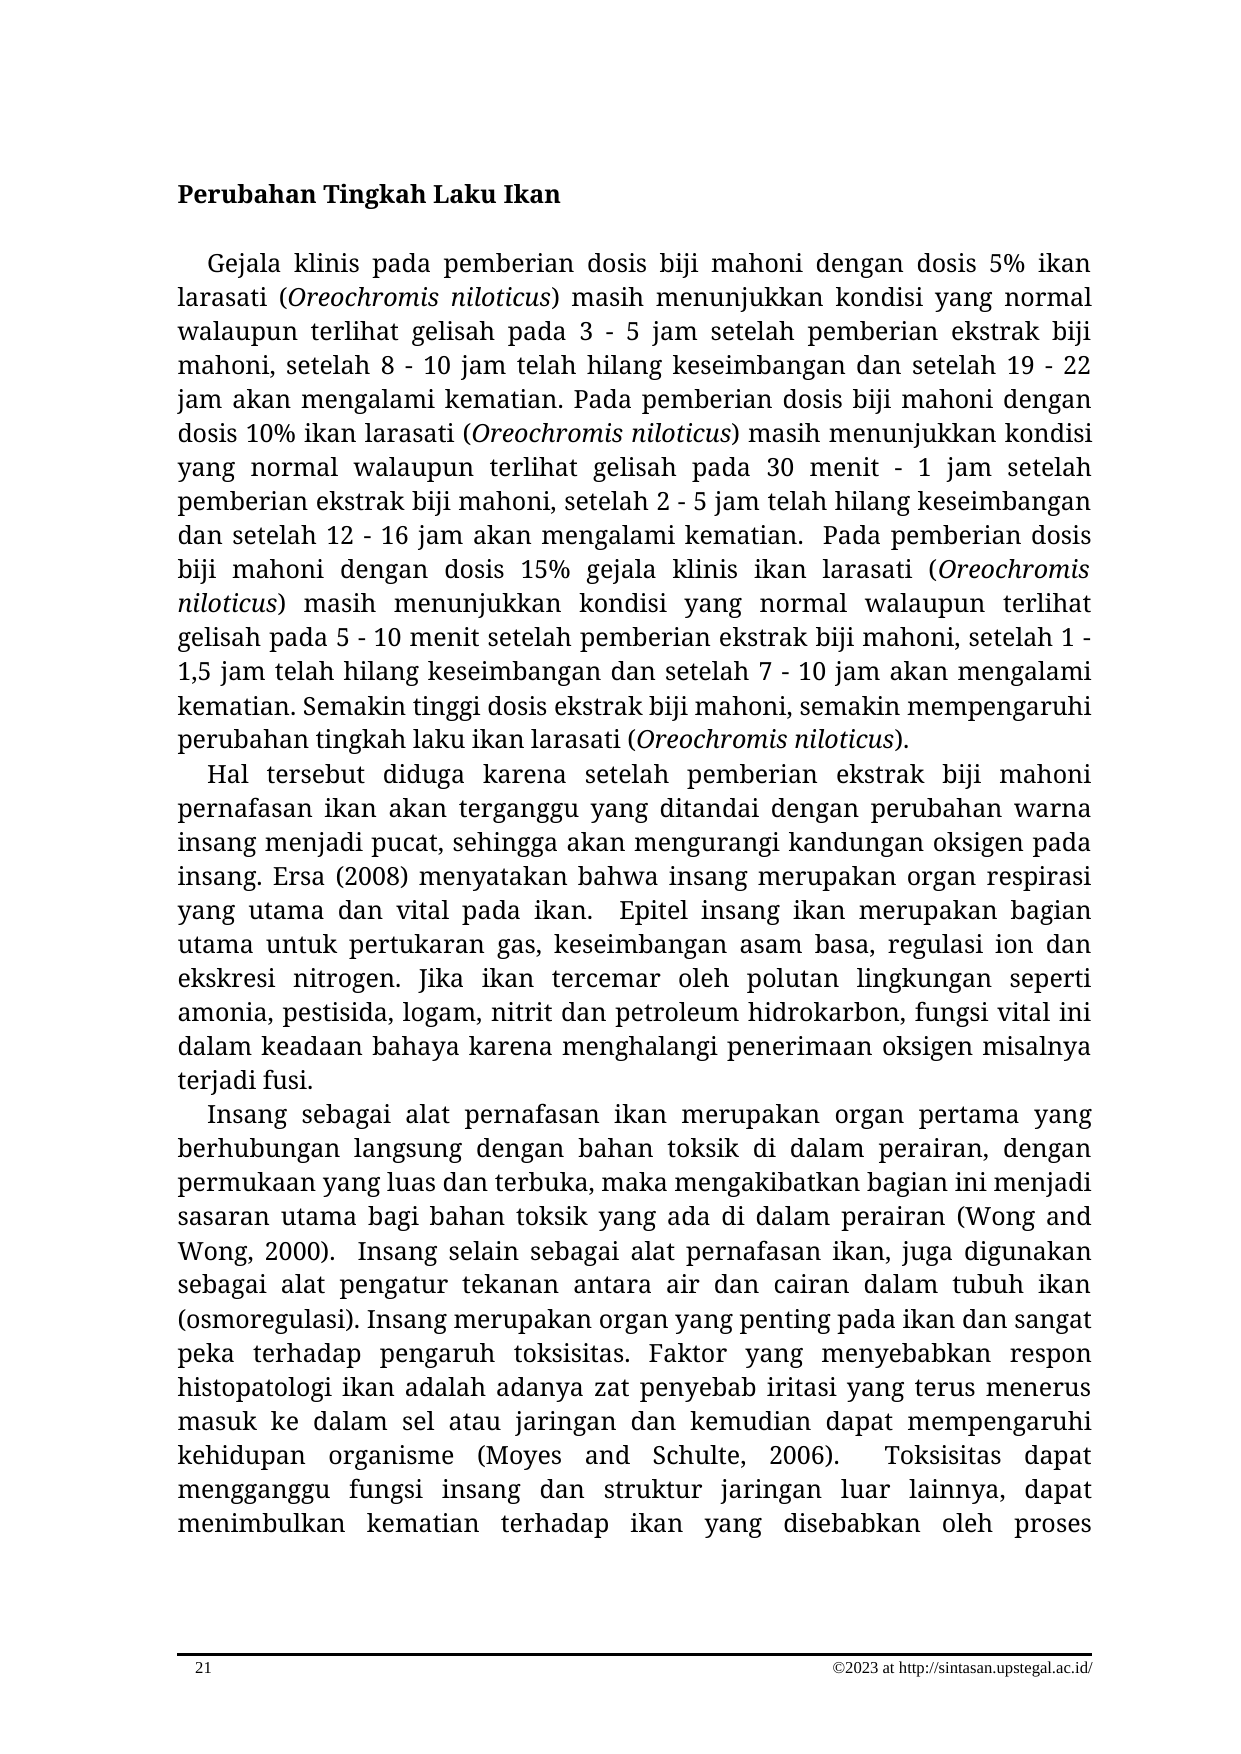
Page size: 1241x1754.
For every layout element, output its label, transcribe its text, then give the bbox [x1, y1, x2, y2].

text Gejala klinis pada pemberian dosis biji mahoni dengan dosis 5% ikan larasati (Oreochromis niloticus) masih menunjukkan kondisi yang normal walaupun terlihat gelisah pada 3 - 5 jam setelah pemberian ekstrak biji mahoni, setelah 8 - 10 jam telah hilang keseimbangan dan setelah 19 - 22 jam akan mengalami kematian. Pada pemberian dosis biji mahoni dengan dosis 10% ikan larasati (Oreochromis niloticus) masih menunjukkan kondisi yang normal walaupun terlihat gelisah pada 30 menit - 1 jam setelah pemberian ekstrak biji mahoni, setelah 2 - 5 jam telah hilang keseimbangan dan setelah 12 - 16 jam akan mengalami kematian. Pada pemberian dosis biji mahoni dengan dosis 15% gejala klinis ikan larasati (Oreochromis niloticus) masih menunjukkan kondisi yang normal walaupun terlihat gelisah pada 5 - 10 menit setelah pemberian ekstrak biji mahoni, setelah 1 - 1,5 jam telah hilang keseimbangan dan setelah 7 - 10 jam akan mengalami kematian. Semakin tinggi dosis ekstrak biji mahoni, semakin mempengaruhi perubahan tingkah laku ikan larasati (Oreochromis niloticus). [177, 245, 1092, 756]
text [177, 1097, 1092, 1540]
text Hal tersebut diduga karena setelah pemberian ekstrak biji mahoni pernafasan ikan akan terganggu yang ditandai dengan perubahan warna insang menjadi pucat, sehingga akan mengurangi kandungan oksigen pada insang. Ersa (2008) menyatakan bahwa insang merupakan organ respirasi yang utama dan vital pada ikan. Epitel insang ikan merupakan bagian utama untuk pertukaran gas, keseimbangan asam basa, regulasi ion dan ekskresi nitrogen. Jika ikan tercemar oleh polutan lingkungan seperti amonia, pestisida, logam, nitrit dan petroleum hidrokarbon, fungsi vital ini dalam keadaan bahaya karena menghalangi penerimaan oksigen misalnya terjadi fusi. [177, 756, 1092, 1097]
text Perubahan Tingkah Laku Ikan [177, 177, 1092, 211]
